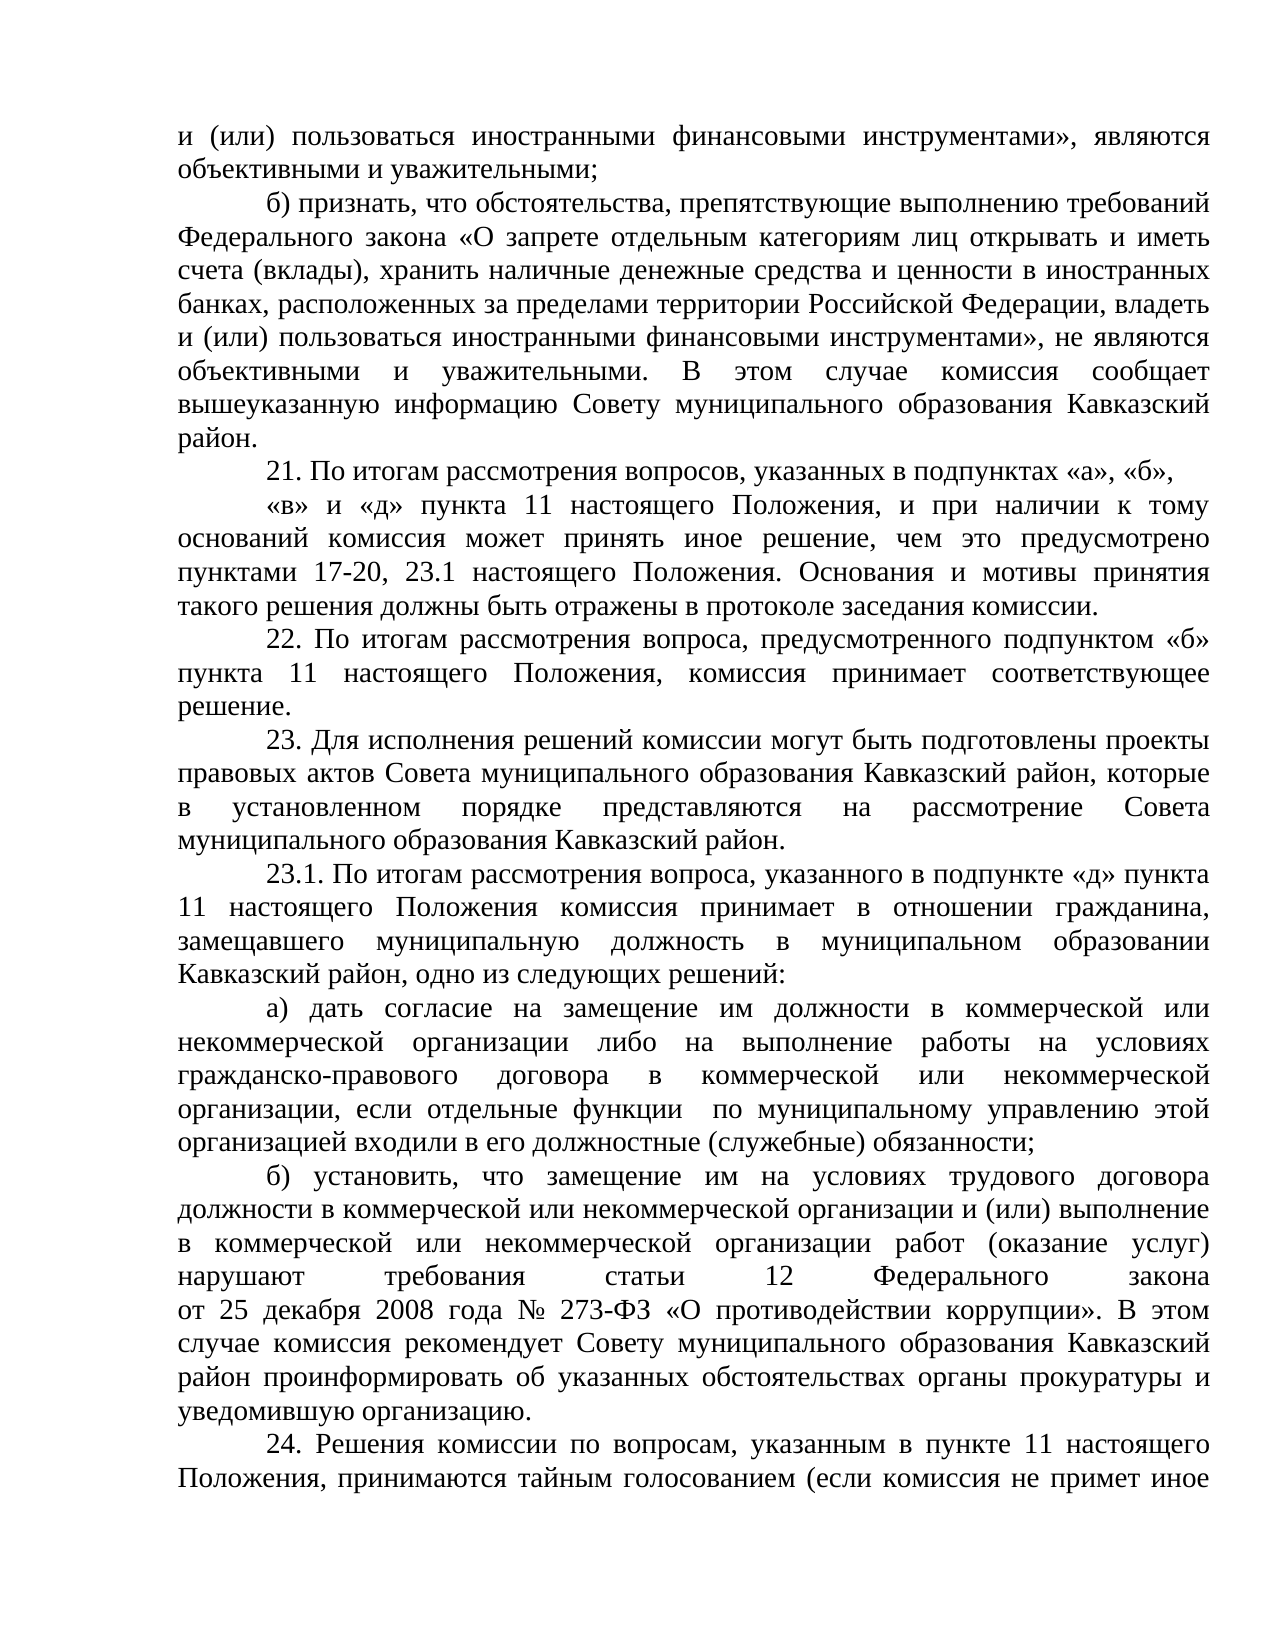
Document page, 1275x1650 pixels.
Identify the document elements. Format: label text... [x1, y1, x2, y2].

text 23. Для исполнения решений комиссии могут быть подготовлены проекты правовых актов Совета муниципального образования Кавказский район, которые в установленном порядке представляются на рассмотрение Совета муниципального образования Кавказский район. [177, 722, 1211, 856]
text б) установить, что замещение им на условиях трудового договора должности в коммерческой или некоммерческой организации и (или) выполнение в коммерческой или некоммерческой организации работ (оказание услуг) нарушают требования статьи 12 Федерального закона от 25 декабря 2008 года № 273-ФЗ «О противодействии коррупции». В этом случае комиссия рекомендует Совету муниципального образования Кавказский район проинформировать об указанных обстоятельствах органы прокуратуры и уведомившую организацию. [177, 1158, 1211, 1426]
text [177, 1426, 1211, 1493]
text 21. По итогам рассмотрения вопросов, указанных в подпунктах «а», «б», [177, 453, 1211, 487]
text б) признать, что обстоятельства, препятствующие выполнению требований Федерального закона «О запрете отдельным категориям лиц открывать и иметь счета (вклады), хранить наличные денежные средства и ценности в иностранных банках, расположенных за пределами территории Российской Федерации, владеть и (или) пользоваться иностранными финансовыми инструментами», не являются объективными и уважительными. В этом случае комиссия сообщает вышеуказанную информацию Совету муниципального образования Кавказский район. [177, 185, 1211, 453]
text 23.1. По итогам рассмотрения вопроса, указанного в подпункте «д» пункта 11 настоящего Положения комиссия принимает в отношении гражданина, замещавшего муниципальную должность в муниципальном образовании Кавказский район, одно из следующих решений: [177, 856, 1211, 990]
text а) дать согласие на замещение им должности в коммерческой или некоммерческой организации либо на выполнение работы на условиях гражданско-правового договора в коммерческой или некоммерческой организации, если отдельные функции по муниципальному управлению этой организацией входили в его должностные (служебные) обязанности; [177, 990, 1211, 1158]
text 22. По итогам рассмотрения вопроса, предусмотренного подпунктом «б» пункта 11 настоящего Положения, комиссия принимает соответствующее решение. [177, 621, 1211, 722]
text «в» и «д» пункта 11 настоящего Положения, и при наличии к тому оснований комиссия может принять иное решение, чем это предусмотрено пунктами 17-20, 23.1 настоящего Положения. Основания и мотивы принятия такого решения должны быть отражены в протоколе заседания комиссии. [177, 487, 1211, 621]
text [177, 118, 1211, 185]
